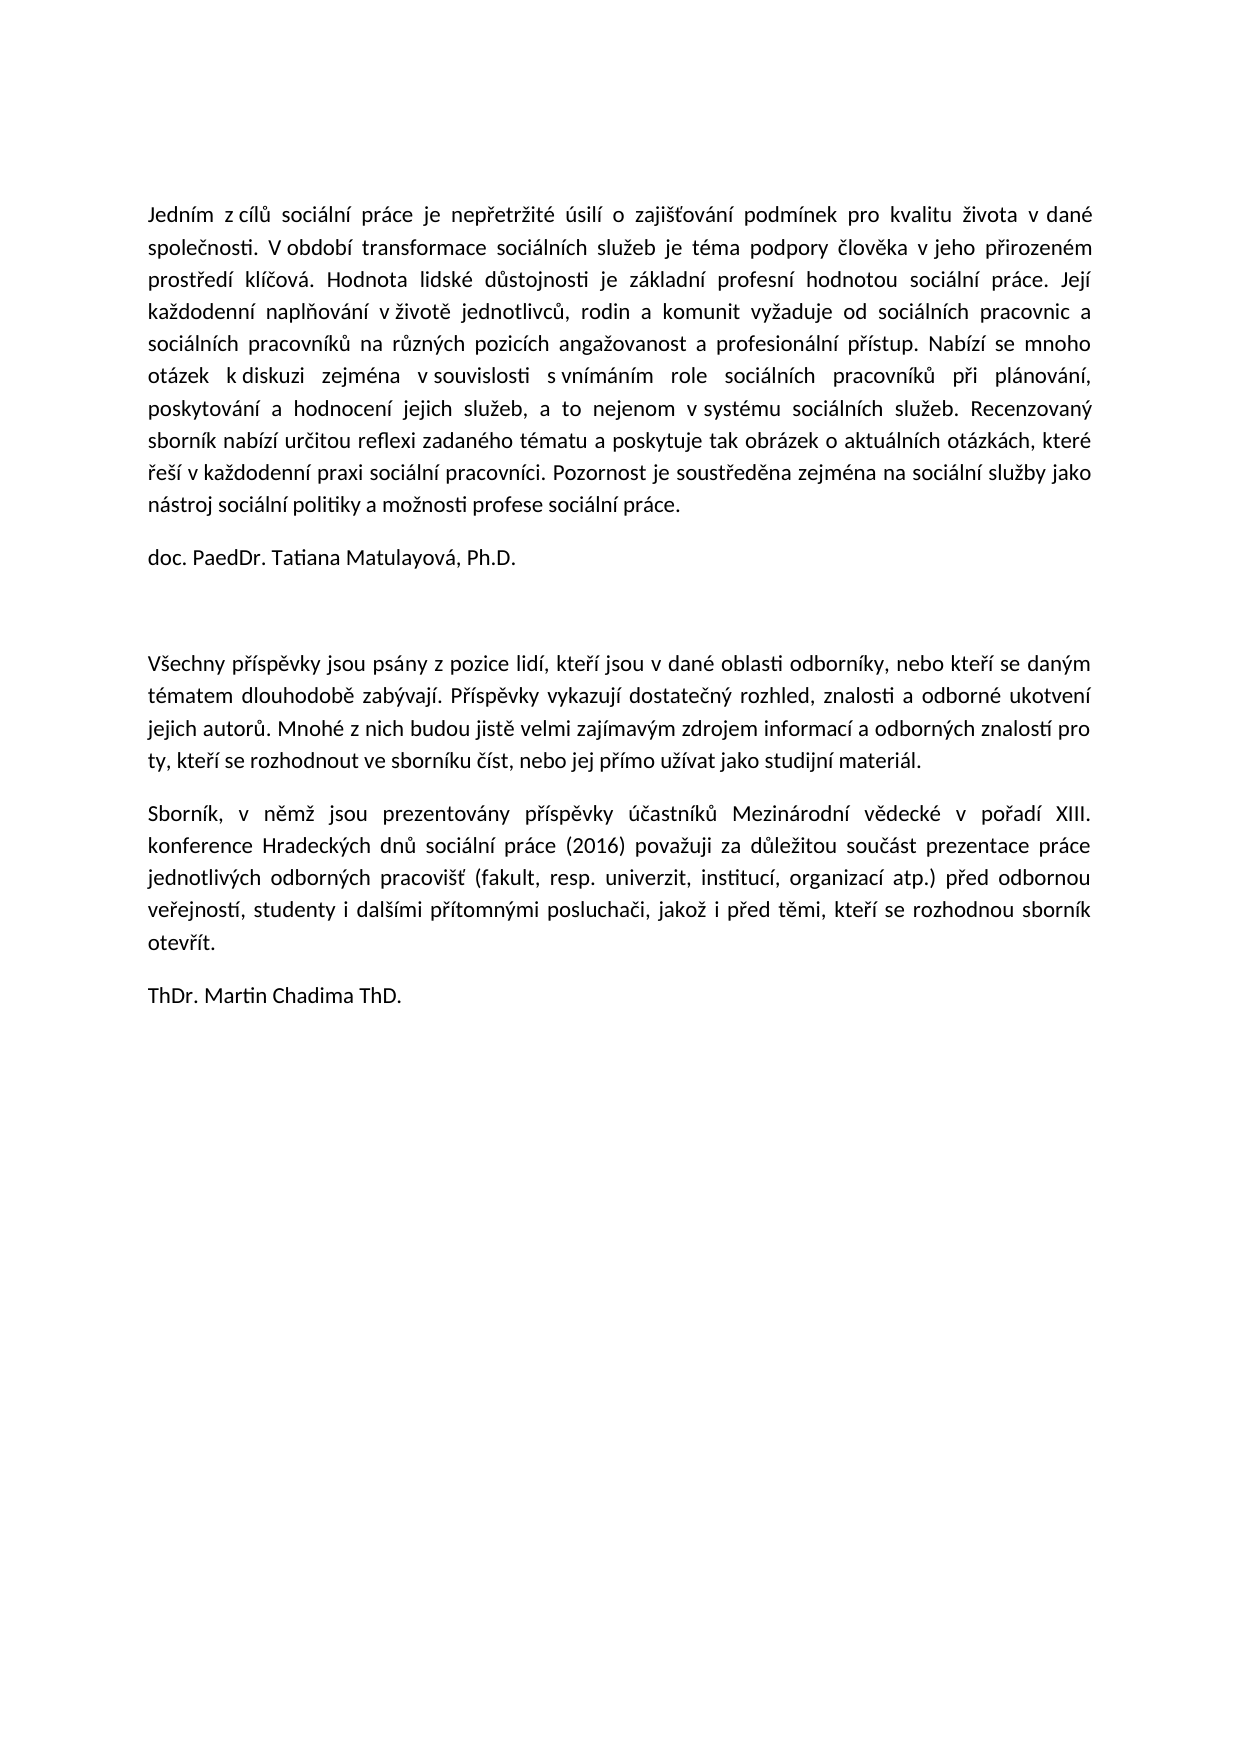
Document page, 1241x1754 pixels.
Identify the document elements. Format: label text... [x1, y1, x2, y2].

text Všechny příspěvky jsou psány z pozice lidí, kteří jsou v dané oblasti odborníky, nebo kteří se daným tématem dlouhodobě zabývají. Příspěvky vykazují dostatečný rozhled, znalosti a odborné ukotvení jejich autorů. Mnohé z nich budou jistě velmi zajímavým zdrojem informací a odborných znalostí pro ty, kteří se rozhodnout ve sborníku číst, nebo jej přímo užívat jako studijní materiál. [148, 649, 1093, 774]
text Jedním z cílů sociální práce je nepřetržité úsilí o zajišťování podmínek pro kvalitu života v dané společnosti. V období transformace sociálních služeb je téma podpory člověka v jeho přirozeném prostředí klíčová. Hodnota lidské důstojnosti je základní profesní hodnotou sociální práce. Její každodenní naplňování v životě jednotlivců, rodin a komunit vyžaduje od sociálních pracovnic a sociálních pracovníků na různých pozicích angažovanost a profesionální přístup. Nabízí se mnoho otázek k diskuzi zejména v souvislosti s vnímáním role sociálních pracovníků při plánování, poskytování a hodnocení jejich služeb, a to nejenom v systému sociálních služeb. Recenzovaný sborník nabízí určitou reflexi zadaného tématu a poskytuje tak obrázek o aktuálních otázkách, které řeší v každodenní praxi sociální pracovníci. Pozornost je soustředěna zejména na sociální služby jako nástroj sociální politiky a možnosti profese sociální práce. [148, 201, 1093, 518]
text ThDr. Martin Chadima ThD. [148, 981, 1093, 1009]
text doc. PaedDr. Tatiana Matulayová, Ph.D. [148, 543, 1093, 571]
text Sborník, v němž jsou prezentovány příspěvky účastníků Mezinárodní vědecké v pořadí XIII. konference Hradeckých dnů sociální práce (2016) považuji za důležitou součást prezentace práce jednotlivých odborných pracovišť (fakult, resp. univerzit, institucí, organizací atp.) před odbornou veřejností, studenty i dalšími přítomnými posluchači, jakož i před těmi, kteří se rozhodnou sborník otevřít. [148, 799, 1093, 956]
